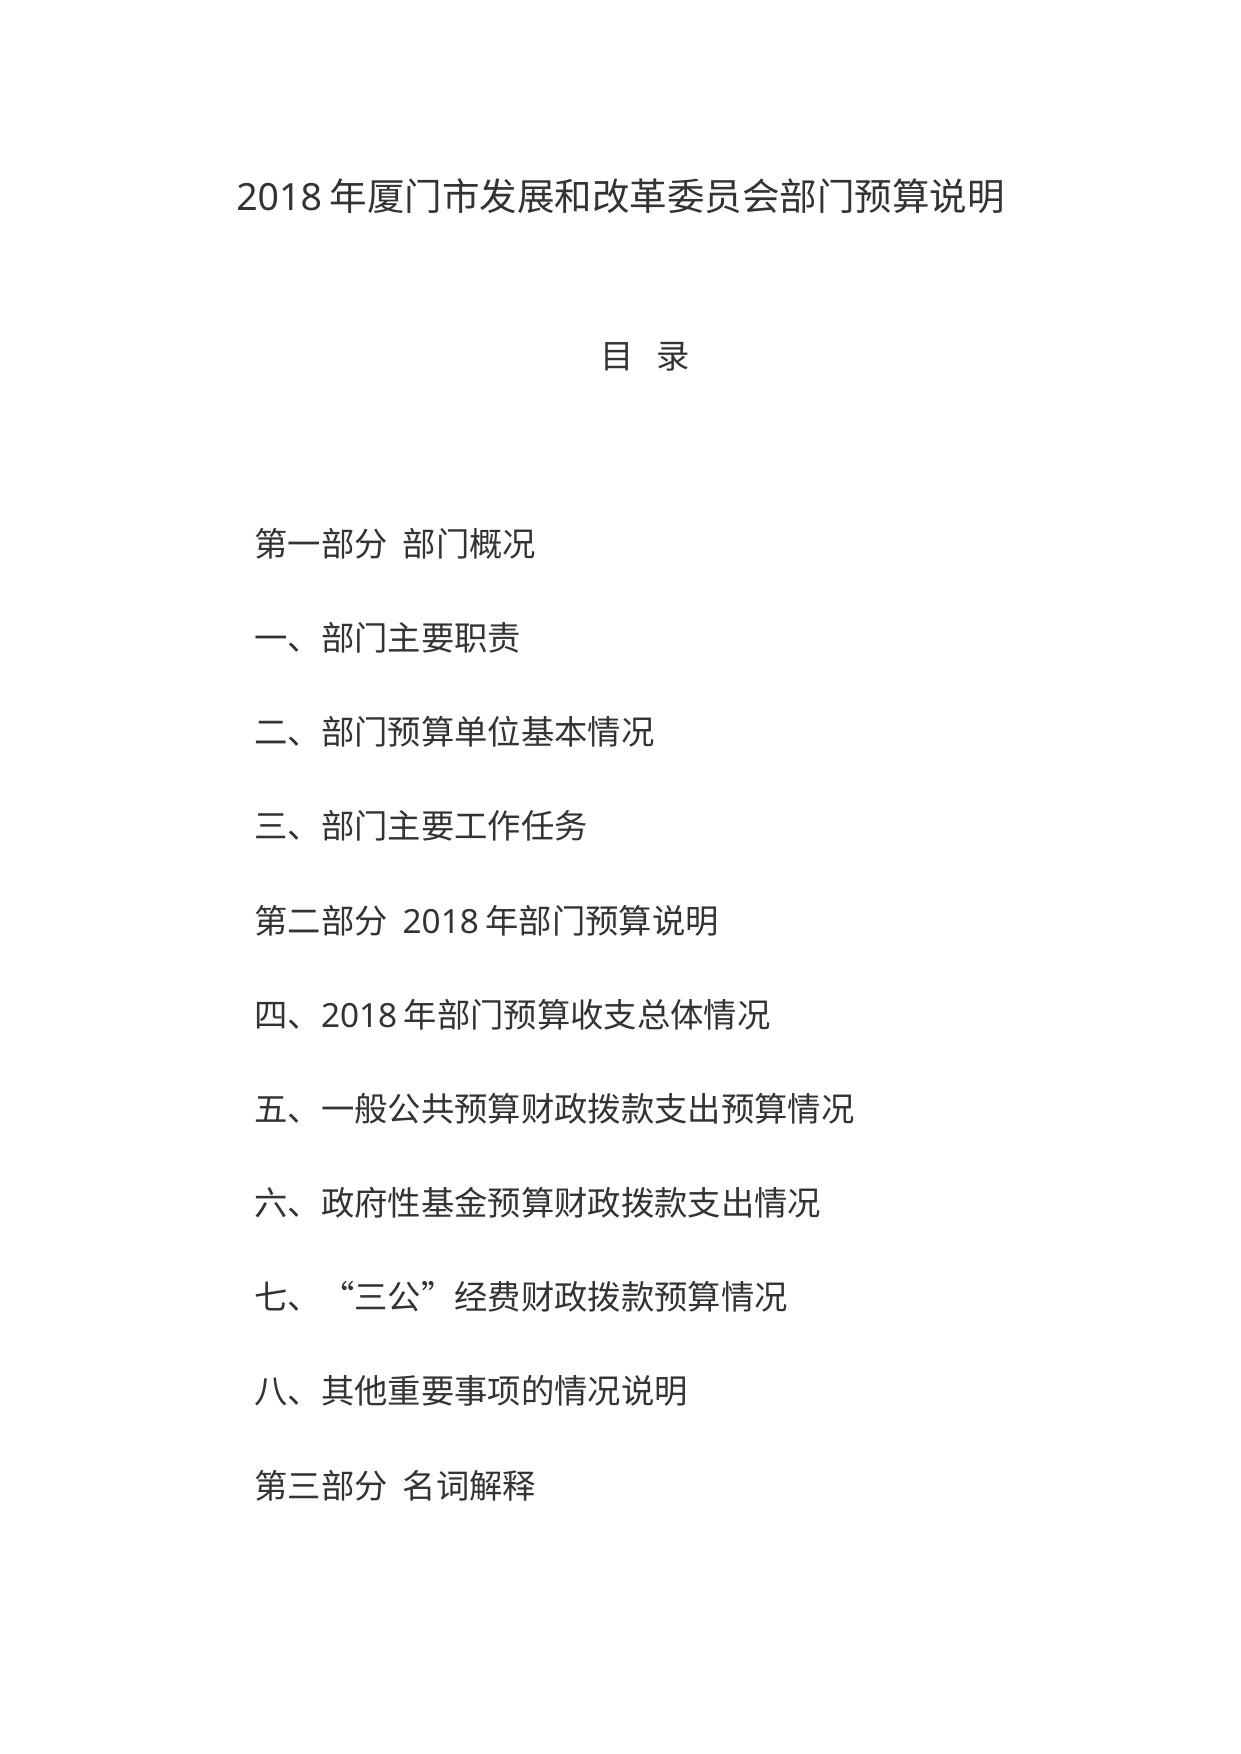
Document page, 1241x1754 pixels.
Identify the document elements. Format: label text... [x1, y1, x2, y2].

text 二、部门预算单位基本情况 [187, 698, 1053, 763]
text 五、一般公共预算财政拨款支出预算情况 [187, 1074, 1053, 1139]
text 第三部分 名词解释 [187, 1451, 1053, 1516]
text 2018年厦门市发展和改革委员会部门预算说明 [187, 162, 1053, 227]
text 四、2018年部门预算收支总体情况 [187, 980, 1053, 1045]
text 六、政府性基金预算财政拨款支出情况 [187, 1169, 1053, 1234]
text 八、其他重要事项的情况说明 [187, 1357, 1053, 1422]
text 一、部门主要职责 [187, 604, 1053, 669]
text 目 录 [187, 321, 1053, 386]
text 三、部门主要工作任务 [187, 792, 1053, 857]
text 七、“三公”经费财政拨款预算情况 [187, 1263, 1053, 1328]
text 第二部分 2018年部门预算说明 [187, 886, 1053, 951]
text 第一部分 部门概况 [187, 509, 1053, 574]
